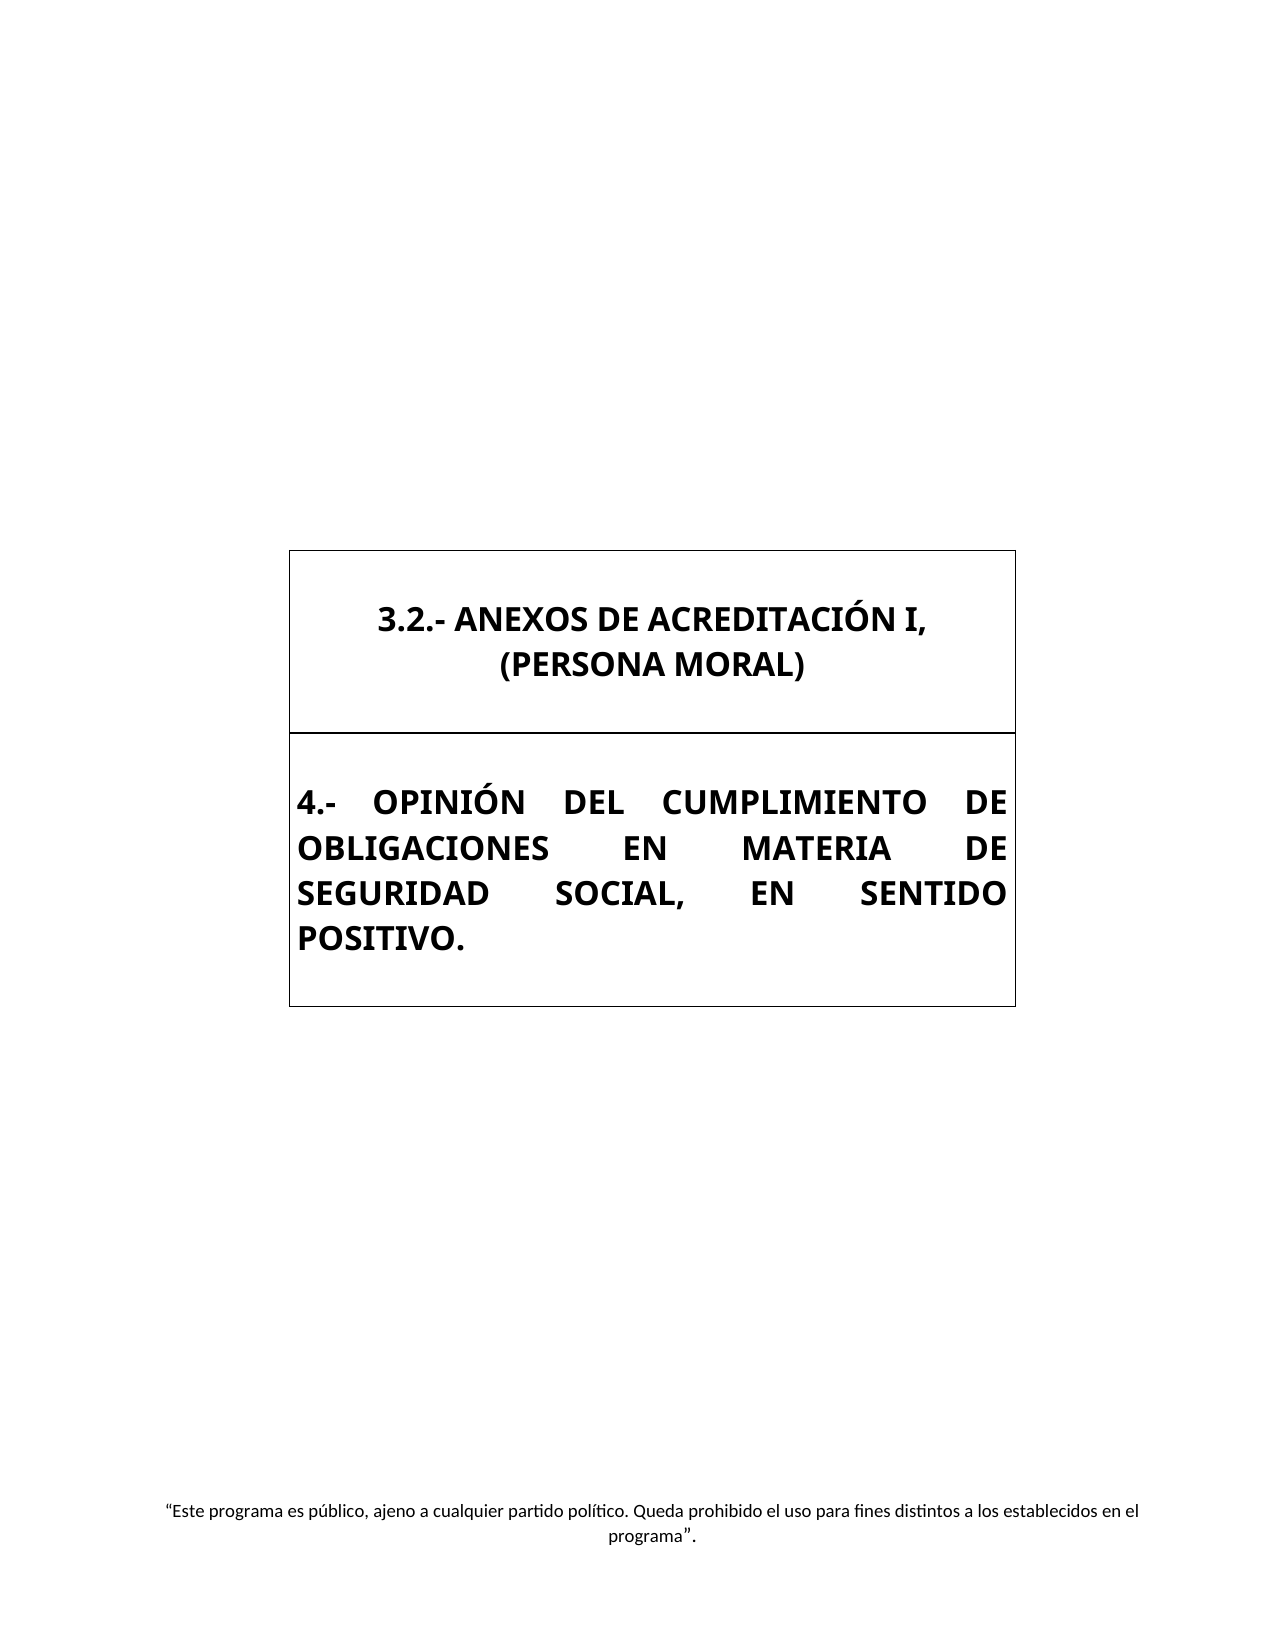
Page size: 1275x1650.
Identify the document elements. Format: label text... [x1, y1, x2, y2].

table_header 3.2.- ANEXOS DE ACREDITACIÓN I, (PERSONA MORAL) [290, 551, 1015, 732]
table_cell 4.- OPINIÓN DEL CUMPLIMIENTO DE OBLIGACIONES EN MATERIA DE SEGURIDAD SOCIAL, EN SENTIDO POSITIVO. [290, 734, 1015, 1006]
